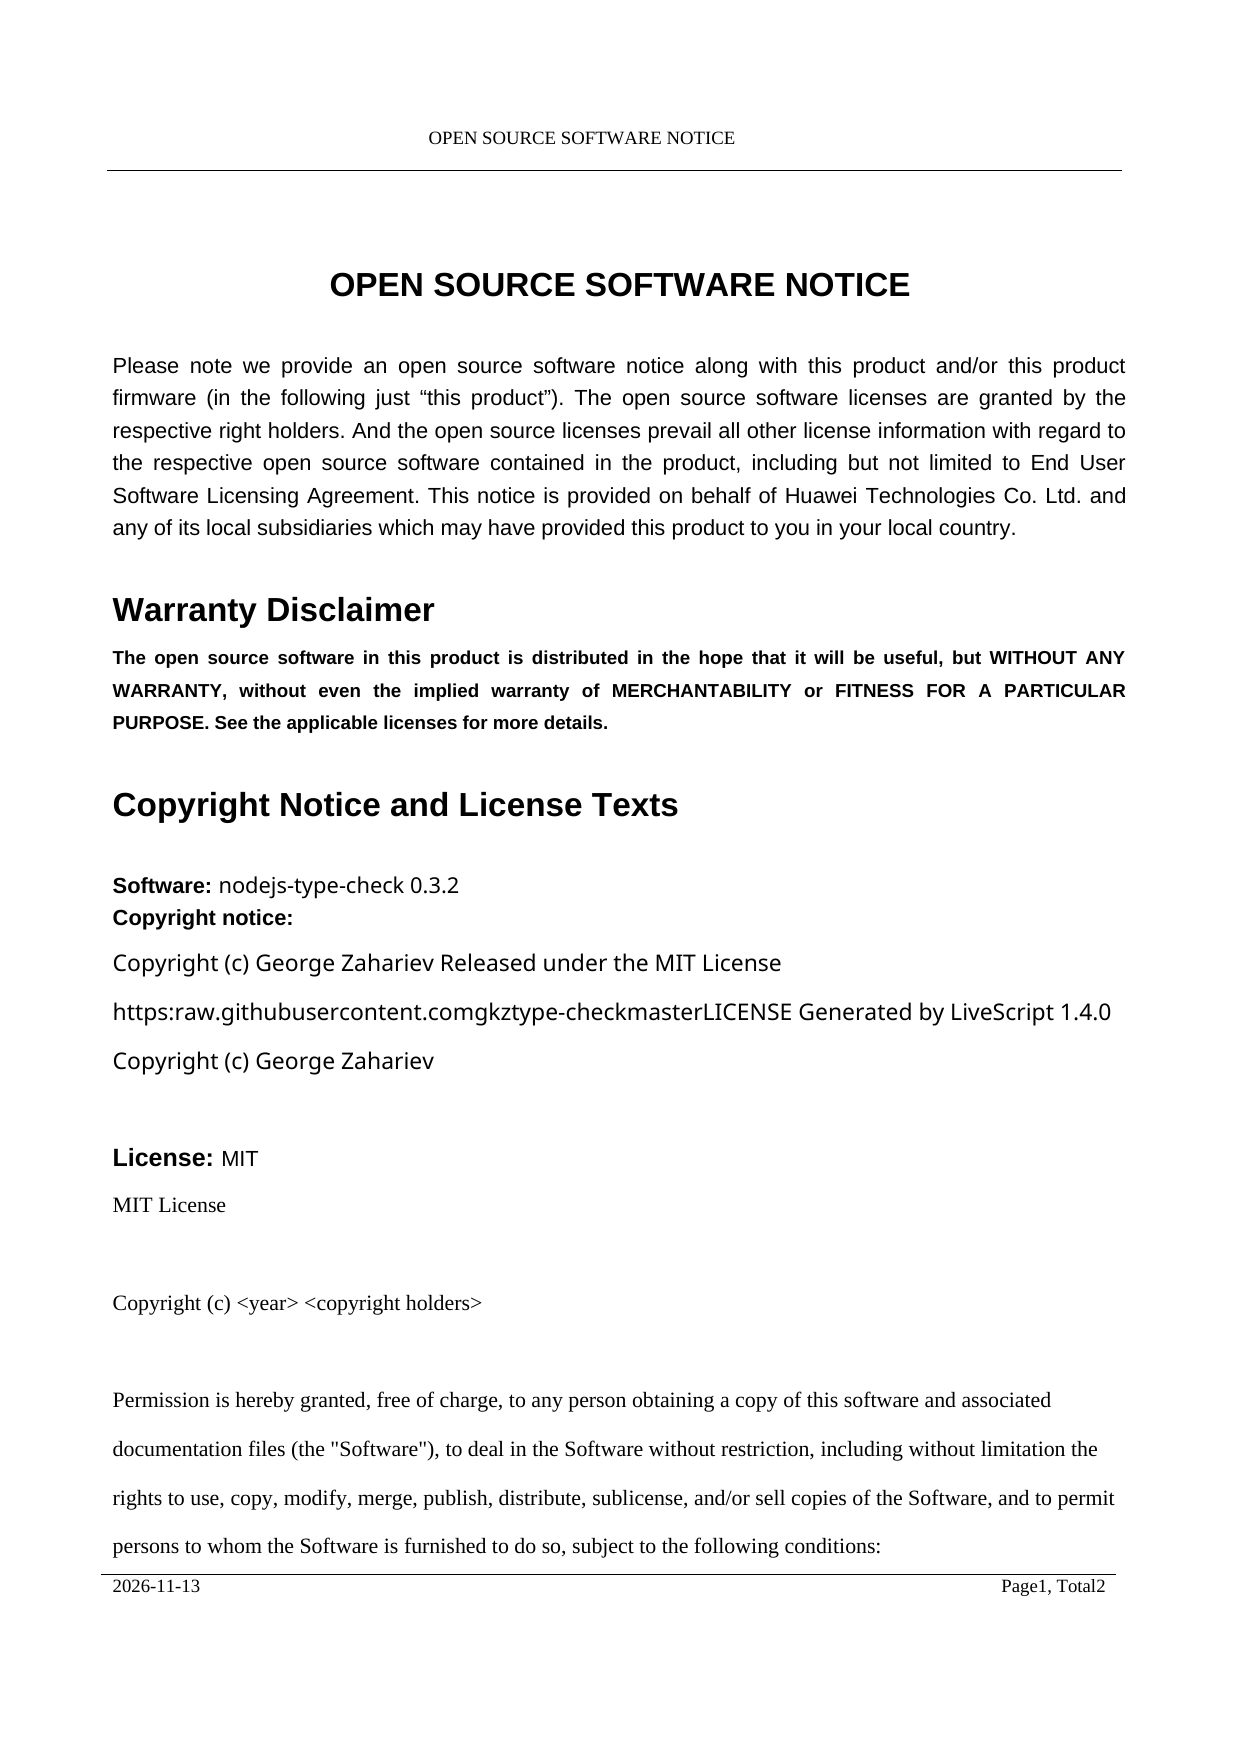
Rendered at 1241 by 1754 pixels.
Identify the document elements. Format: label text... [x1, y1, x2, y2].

text Software: nodejs-type-check 0.3.2 [112, 869, 1128, 901]
text Please note we provide an open source software notice along with this product and/or this product firmware (in the following just “this product”). The open source software licenses are granted by the respective right holders. And the open source licenses prevail all other license information with regard to the respective open source software contained in the product, including but not limited to End User Software Licensing Agreement. This notice is provided on behalf of Huawei Technologies Co. Ltd. and any of its local subsidiaries which may have provided this product to you in your local country. [112, 349, 1128, 544]
text Copyright Notice and License Texts [112, 771, 1128, 836]
text License: MIT [112, 1142, 1128, 1174]
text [112, 1188, 1128, 1562]
text Copyright notice: [112, 901, 1128, 934]
text OPEN SOURCE SOFTWARE NOTICE [112, 251, 1128, 316]
text Warranty Disclaimer [112, 576, 1128, 641]
text The open source software in this product is distributed in the hope that it will be useful, but WITHOUT ANY WARRANTY, without even the implied warranty of MERCHANTABILITY or FITNESS FOR A PARTICULAR PURPOSE. See the applicable licenses for more details. [112, 641, 1128, 739]
text Copyright (c) George Zahariev Released under the MIT License https:raw.githubusercontent.comgkztype-checkmasterLICENSE Generated by LiveScript 1.4.0 Copyright (c) George Zahariev [112, 947, 1128, 1125]
